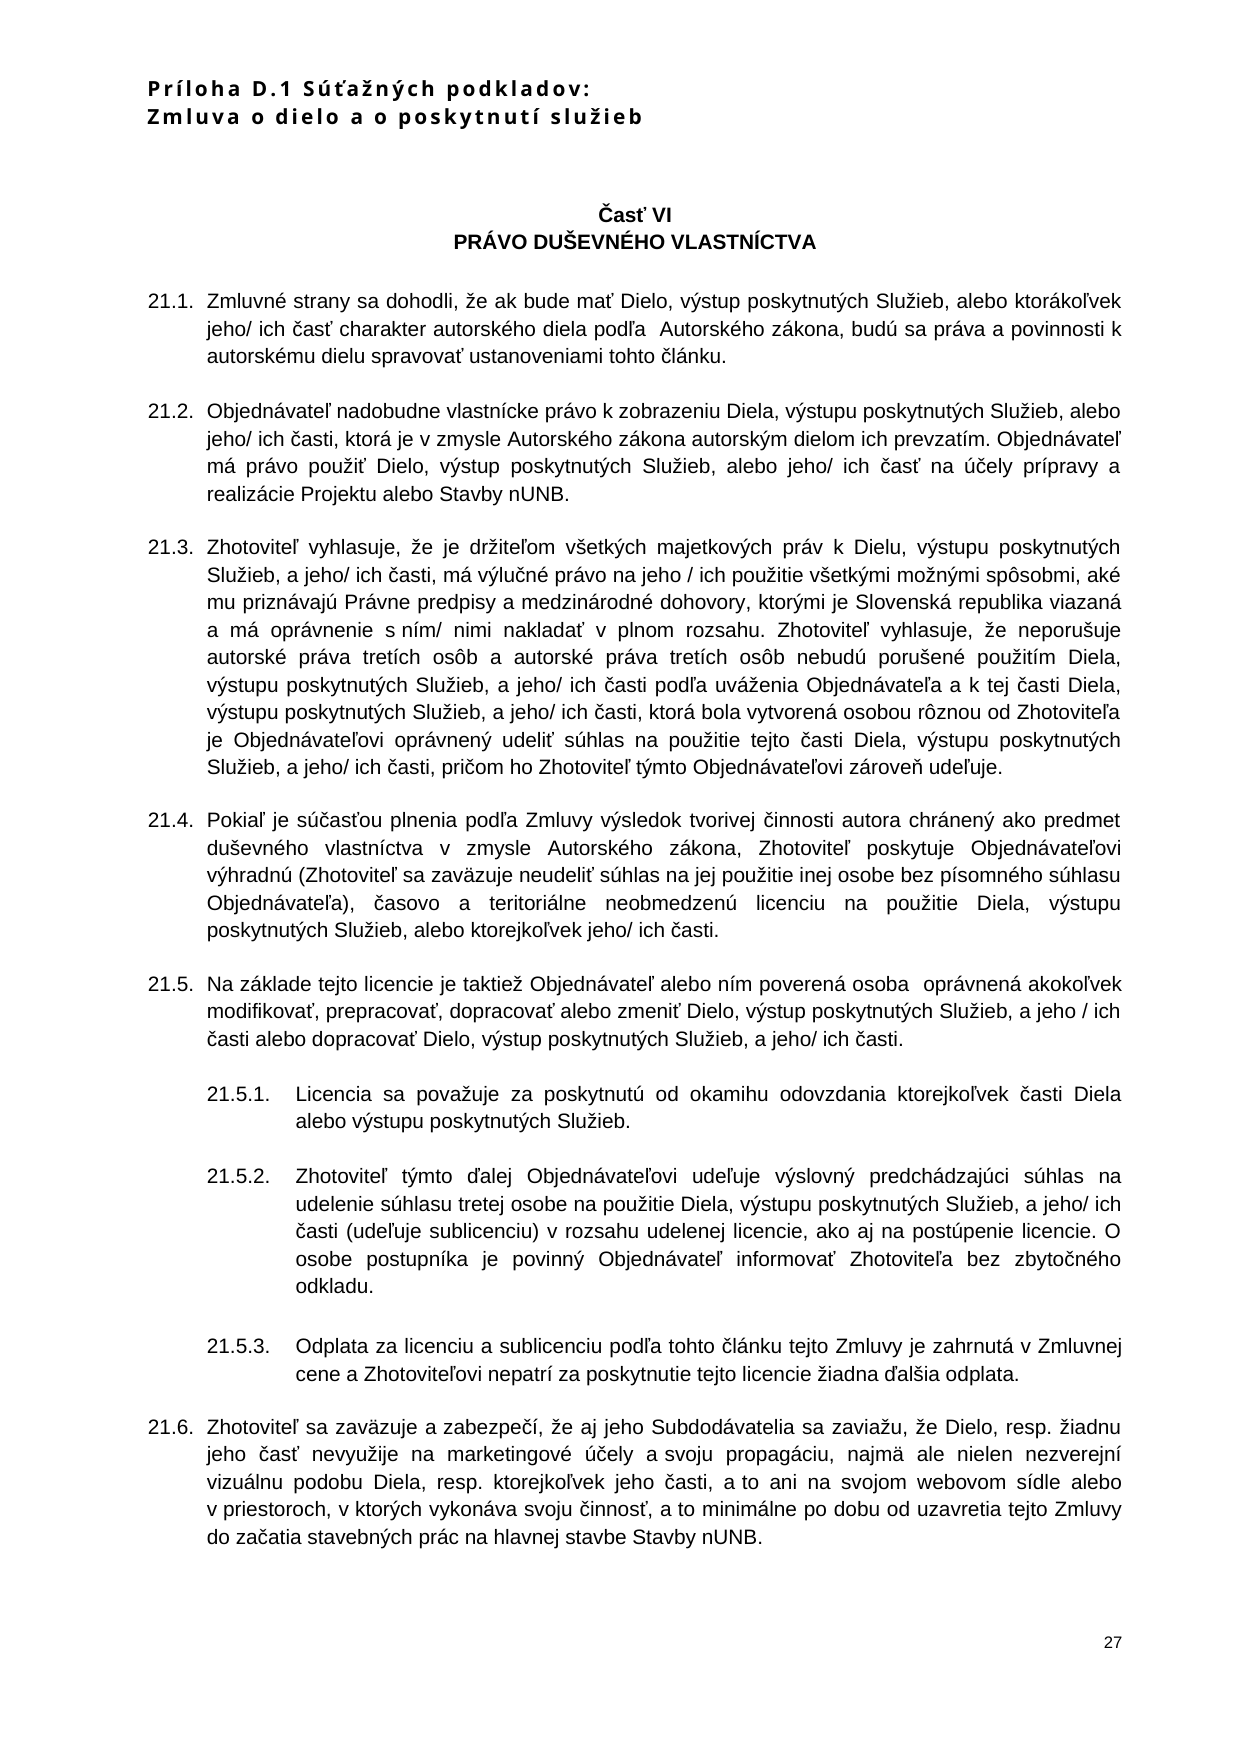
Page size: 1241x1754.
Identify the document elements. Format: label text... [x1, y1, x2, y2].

list Odplata za licenciu a sublicenciu podľa tohto článku tejto Zmluvy je zahrnutá v Zmluvnej cene a Zhotoviteľovi nepatrí za poskytnutie tejto licencie žiadna ďalšia odplata. [207, 1334, 1122, 1385]
list Zhotoviteľ vyhlasuje, že je držiteľom všetkých majetkových práv k Dielu, výstupu poskytnutých Služieb, a jeho/ ich časti, má výlučné právo na jeho / ich použitie všetkými možnými spôsobmi, aké mu priznávajú Právne predpisy a medzinárodné dohovory, ktorými je Slovenská republika viazaná a má oprávnenie s ním/ nimi nakladať v plnom rozsahu. Zhotoviteľ vyhlasuje, že neporušuje autorské práva tretích osôb a autorské práva tretích osôb nebudú porušené použitím Diela, výstupu poskytnutých Služieb, a jeho/ ich časti podľa uváženia Objednávateľa a k tej časti Diela, výstupu poskytnutých Služieb, a jeho/ ich časti, ktorá bola vytvorená osobou rôznou od Zhotoviteľa je Objednávateľovi oprávnený udeliť súhlas na použitie tejto časti Diela, výstupu poskytnutých Služieb, a jeho/ ich časti, pričom ho Zhotoviteľ týmto Objednávateľovi zároveň udeľuje. [148, 535, 1122, 779]
list Licencia sa považuje za poskytnutú od okamihu odovzdania ktorejkoľvek časti Diela alebo výstupu poskytnutých Služieb. [207, 1082, 1122, 1133]
text Časť VI [148, 203, 1122, 227]
list Zmluvné strany sa dohodli, že ak bude mať Dielo, výstup poskytnutých Služieb, alebo ktorákoľvek jeho/ ich časť charakter autorského diela podľa Autorského zákona, budú sa práva a povinnosti k autorskému dielu spravovať ustanoveniami tohto článku. [148, 289, 1122, 368]
list Pokiaľ je súčasťou plnenia podľa Zmluvy výsledok tvorivej činnosti autora chránený ako predmet duševného vlastníctva v zmysle Autorského zákona, Zhotoviteľ poskytuje Objednávateľovi výhradnú (Zhotoviteľ sa zaväzuje neudeliť súhlas na jej použitie inej osobe bez písomného súhlasu Objednávateľa), časovo a teritoriálne neobmedzenú licenciu na použitie Diela, výstupu poskytnutých Služieb, alebo ktorejkoľvek jeho/ ich časti. [148, 808, 1122, 942]
list Zhotoviteľ týmto ďalej Objednávateľovi udeľuje výslovný predchádzajúci súhlas na udelenie súhlasu tretej osobe na použitie Diela, výstupu poskytnutých Služieb, a jeho/ ich časti (udeľuje sublicenciu) v rozsahu udelenej licencie, ako aj na postúpenie licencie. O osobe postupníka je povinný Objednávateľ informovať Zhotoviteľa bez zbytočného odkladu. [207, 1164, 1122, 1298]
list Objednávateľ nadobudne vlastnícke právo k zobrazeniu Diela, výstupu poskytnutých Služieb, alebo jeho/ ich časti, ktorá je v zmysle Autorského zákona autorským dielom ich prevzatím. Objednávateľ má právo použiť Dielo, výstup poskytnutých Služieb, alebo jeho/ ich časť na účely prípravy a realizácie Projektu alebo Stavby nUNB. [148, 399, 1122, 506]
list Zhotoviteľ sa zaväzuje a zabezpečí, že aj jeho Subdodávatelia sa zaviažu, že Dielo, resp. žiadnu jeho časť nevyužije na marketingové účely a svoju propagáciu, najmä ale nielen nezverejní vizuálnu podobu Diela, resp. ktorejkoľvek jeho časti, a to ani na svojom webovom sídle alebo v priestoroch, v ktorých vykonáva svoju činnosť, a to minimálne po dobu od uzavretia tejto Zmluvy do začatia stavebných prác na hlavnej stavbe Stavby nUNB. [148, 1415, 1122, 1549]
list Na základe tejto licencie je taktiež Objednávateľ alebo ním poverená osoba oprávnená akokoľvek modifikovať, prepracovať, dopracovať alebo zmeniť Dielo, výstup poskytnutých Služieb, a jeho / ich časti alebo dopracovať Dielo, výstup poskytnutých Služieb, a jeho/ ich časti. [148, 972, 1122, 1051]
text PRÁVO DUŠEVNÉHO VLASTNÍCTVA [148, 230, 1122, 254]
